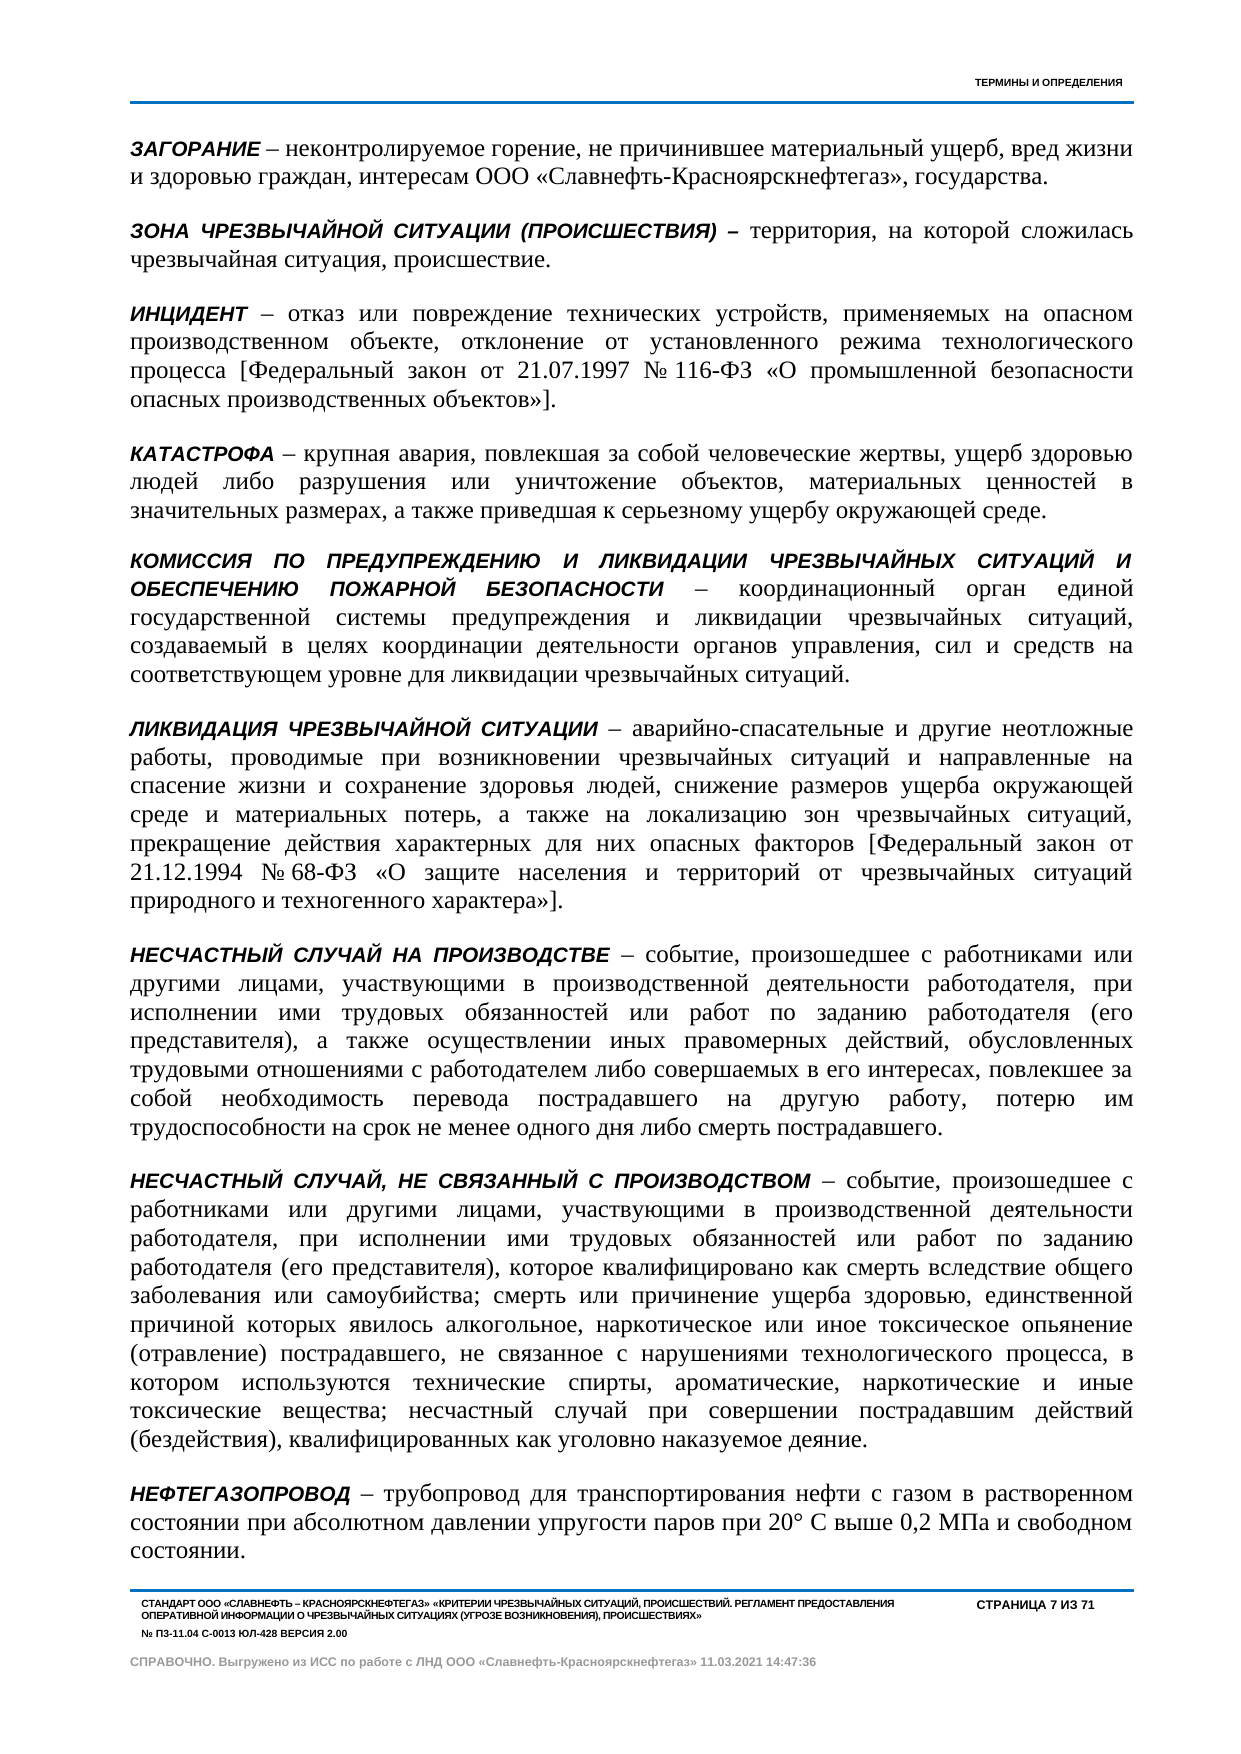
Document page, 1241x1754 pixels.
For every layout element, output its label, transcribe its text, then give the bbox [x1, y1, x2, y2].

text Комиссия по предупреждению и ликвидации чрезвычайных ситуаций и обеспечению пожарной безопасности – координационный орган единой государственной системы предупреждения и ликвидации чрезвычайных ситуаций, создаваемый в целях координации деятельности органов управления, сил и средств на соответствующем уровне для ликвидации чрезвычайных ситуаций. [130, 549, 1134, 688]
text загорание – неконтролируемое горение, не причинившее материальный ущерб, вред жизни и здоровью граждан, интересам ООО «Славнефть-Красноярскнефтегаз», государства. [130, 133, 1134, 190]
text ЗОНА ЧРЕЗВЫЧАЙНОЙ СИТУАЦИИ (ПРОИСШЕСТВИЯ) – территория, на которой сложилась чрезвычайная ситуация, происшествие. [130, 215, 1134, 273]
text Ликвидация чрезвычайной ситуации – аварийно-спасательные и другие неотложные работы, проводимые при возникновении чрезвычайных ситуаций и направленные на спасение жизни и сохранение здоровья людей, снижение размеров ущерба окружающей среде и материальных потерь, а также на локализацию зон чрезвычайных ситуаций, прекращение действия характерных для них опасных факторов [Федеральный закон от 21.12.1994 № 68-ФЗ «О защите населения и территорий от чрезвычайных ситуаций природного и техногенного характера»]. [130, 713, 1134, 914]
text Инцидент – отказ или повреждение технических устройств, применяемых на опасном производственном объекте, отклонение от установленного режима технологического процесса [Федеральный закон от 21.07.1997 № 116-ФЗ «О промышленной безопасности опасных производственных объектов»]. [130, 298, 1134, 413]
text катастрофа – крупная авария, повлекшая за собой человеческие жертвы, ущерб здоровью людей либо разрушения или уничтожение объектов, материальных ценностей в значительных размерах, а также приведшая к серьезному ущербу окружающей среде. [130, 438, 1134, 524]
text несчастный случай, не связанный с производством – событие, произошедшее с работниками или другими лицами, участвующими в производственной деятельности работодателя, при исполнении ими трудовых обязанностей или работ по заданию работодателя (его представителя), которое квалифицировано как смерть вследствие общего заболевания или самоубийства; смерть или причинение ущерба здоровью, единственной причиной которых явилось алкогольное, наркотическое или иное токсическое опьянение (отравление) пострадавшего, не связанное с нарушениями технологического процесса, в котором используются технические спирты, ароматические, наркотические и иные токсические вещества; несчастный случай при совершении пострадавшим действий (бездействия), квалифицированных как уголовно наказуемое деяние. [130, 1165, 1134, 1453]
text нефтегазопровод – трубопровод для транспортирования нефти с газом в растворенном состоянии при абсолютном давлении упругости паров при 20° С выше 0,2 МПа и свободном состоянии. [130, 1478, 1134, 1564]
text Несчастный случай на производстве – событие, произошедшее с работниками или другими лицами, участвующими в производственной деятельности работодателя, при исполнении ими трудовых обязанностей или работ по заданию работодателя (его представителя), а также осуществлении иных правомерных действий, обусловленных трудовыми отношениями с работодателем либо совершаемых в его интересах, повлекшее за собой необходимость перевода пострадавшего на другую работу, потерю им трудоспособности на срок не менее одного дня либо смерть пострадавшего. [130, 939, 1134, 1140]
